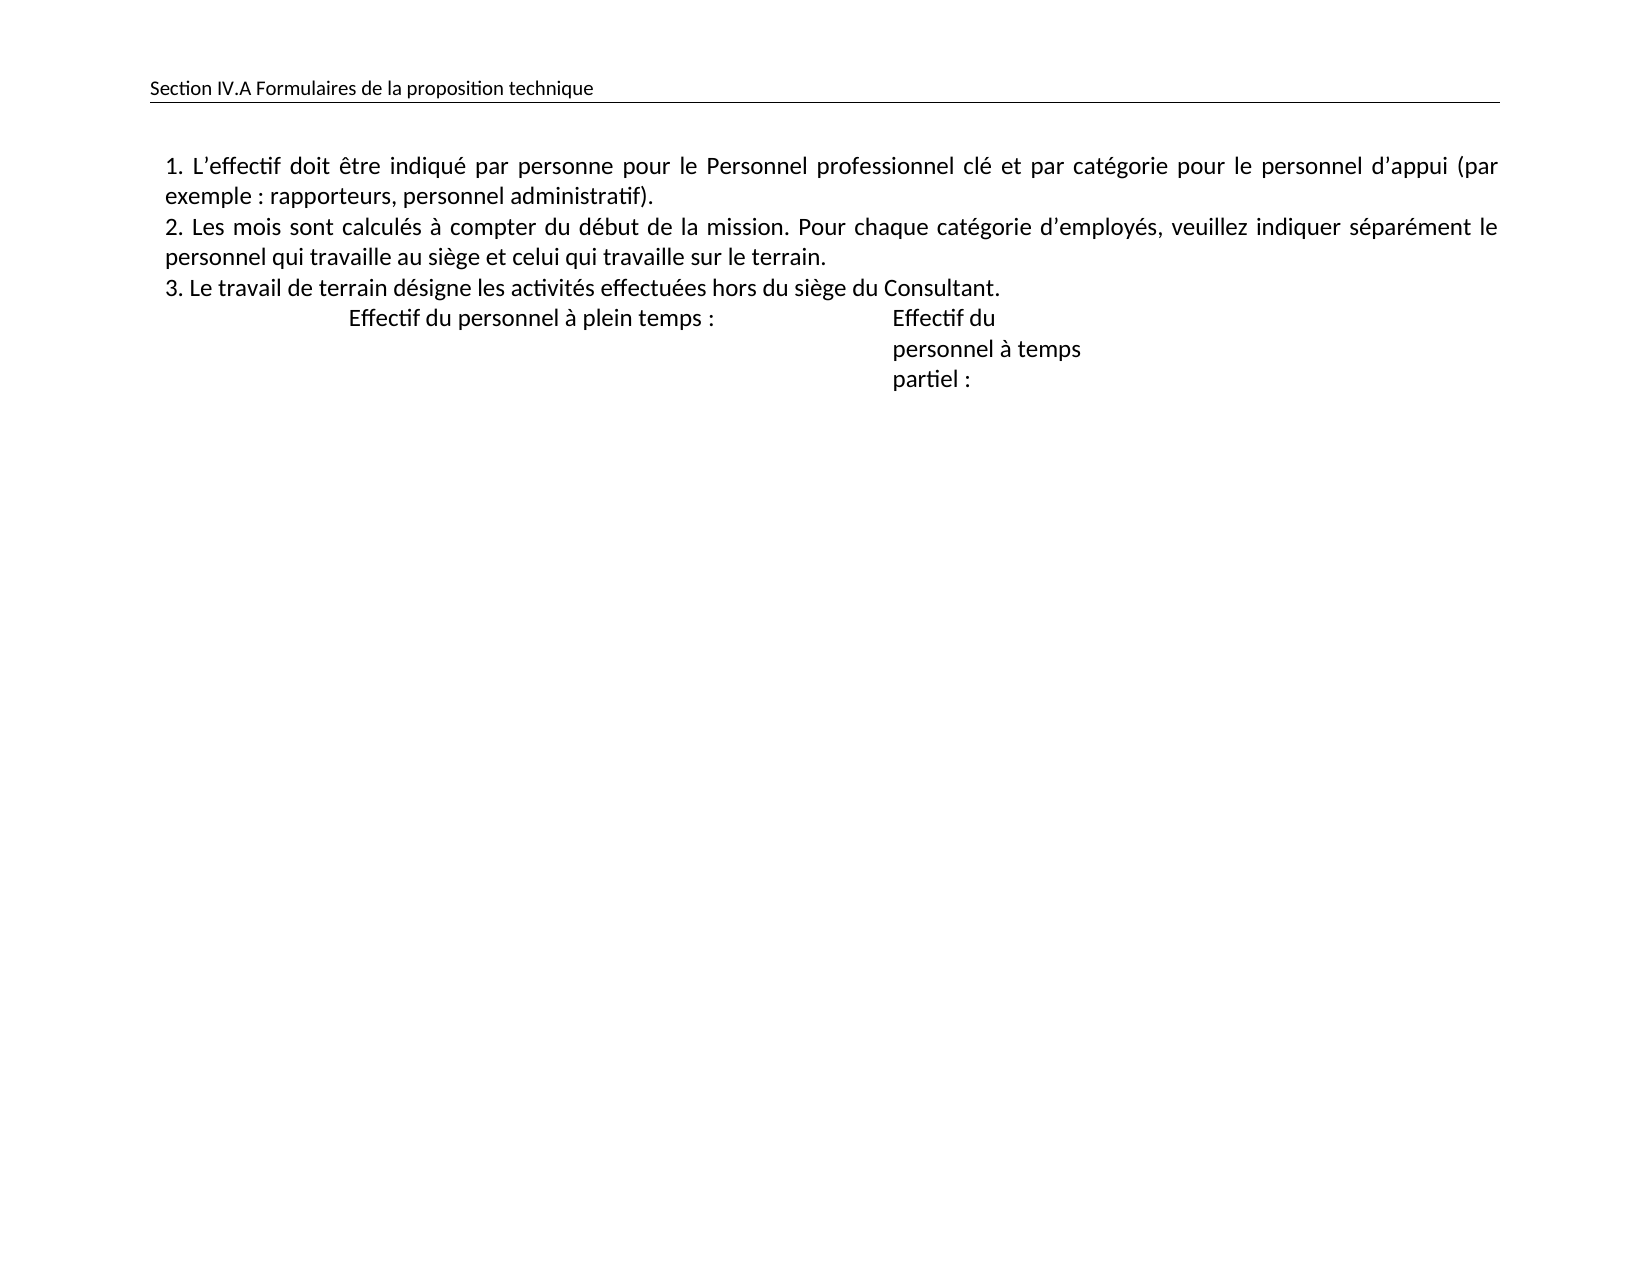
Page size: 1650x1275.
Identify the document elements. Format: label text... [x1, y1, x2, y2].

table_header Effectif du personnel à temps partiel : [881, 303, 1110, 394]
list 2. Les mois sont calculés à compter du début de la mission. Pour chaque catégorie d’employés, veuillez indiquer séparément le personnel qui travaille au siège et celui qui travaille sur le terrain. [165, 211, 1500, 272]
table_header Effectif du personnel à plein temps : [338, 303, 881, 394]
list 1. L’effectif doit être indiqué par personne pour le Personnel professionnel clé et par catégorie pour le personnel d’appui (par exemple : rapporteurs, personnel administratif). [165, 150, 1500, 211]
list 3. Le travail de terrain désigne les activités effectuées hors du siège du Consultant. [165, 272, 1500, 303]
